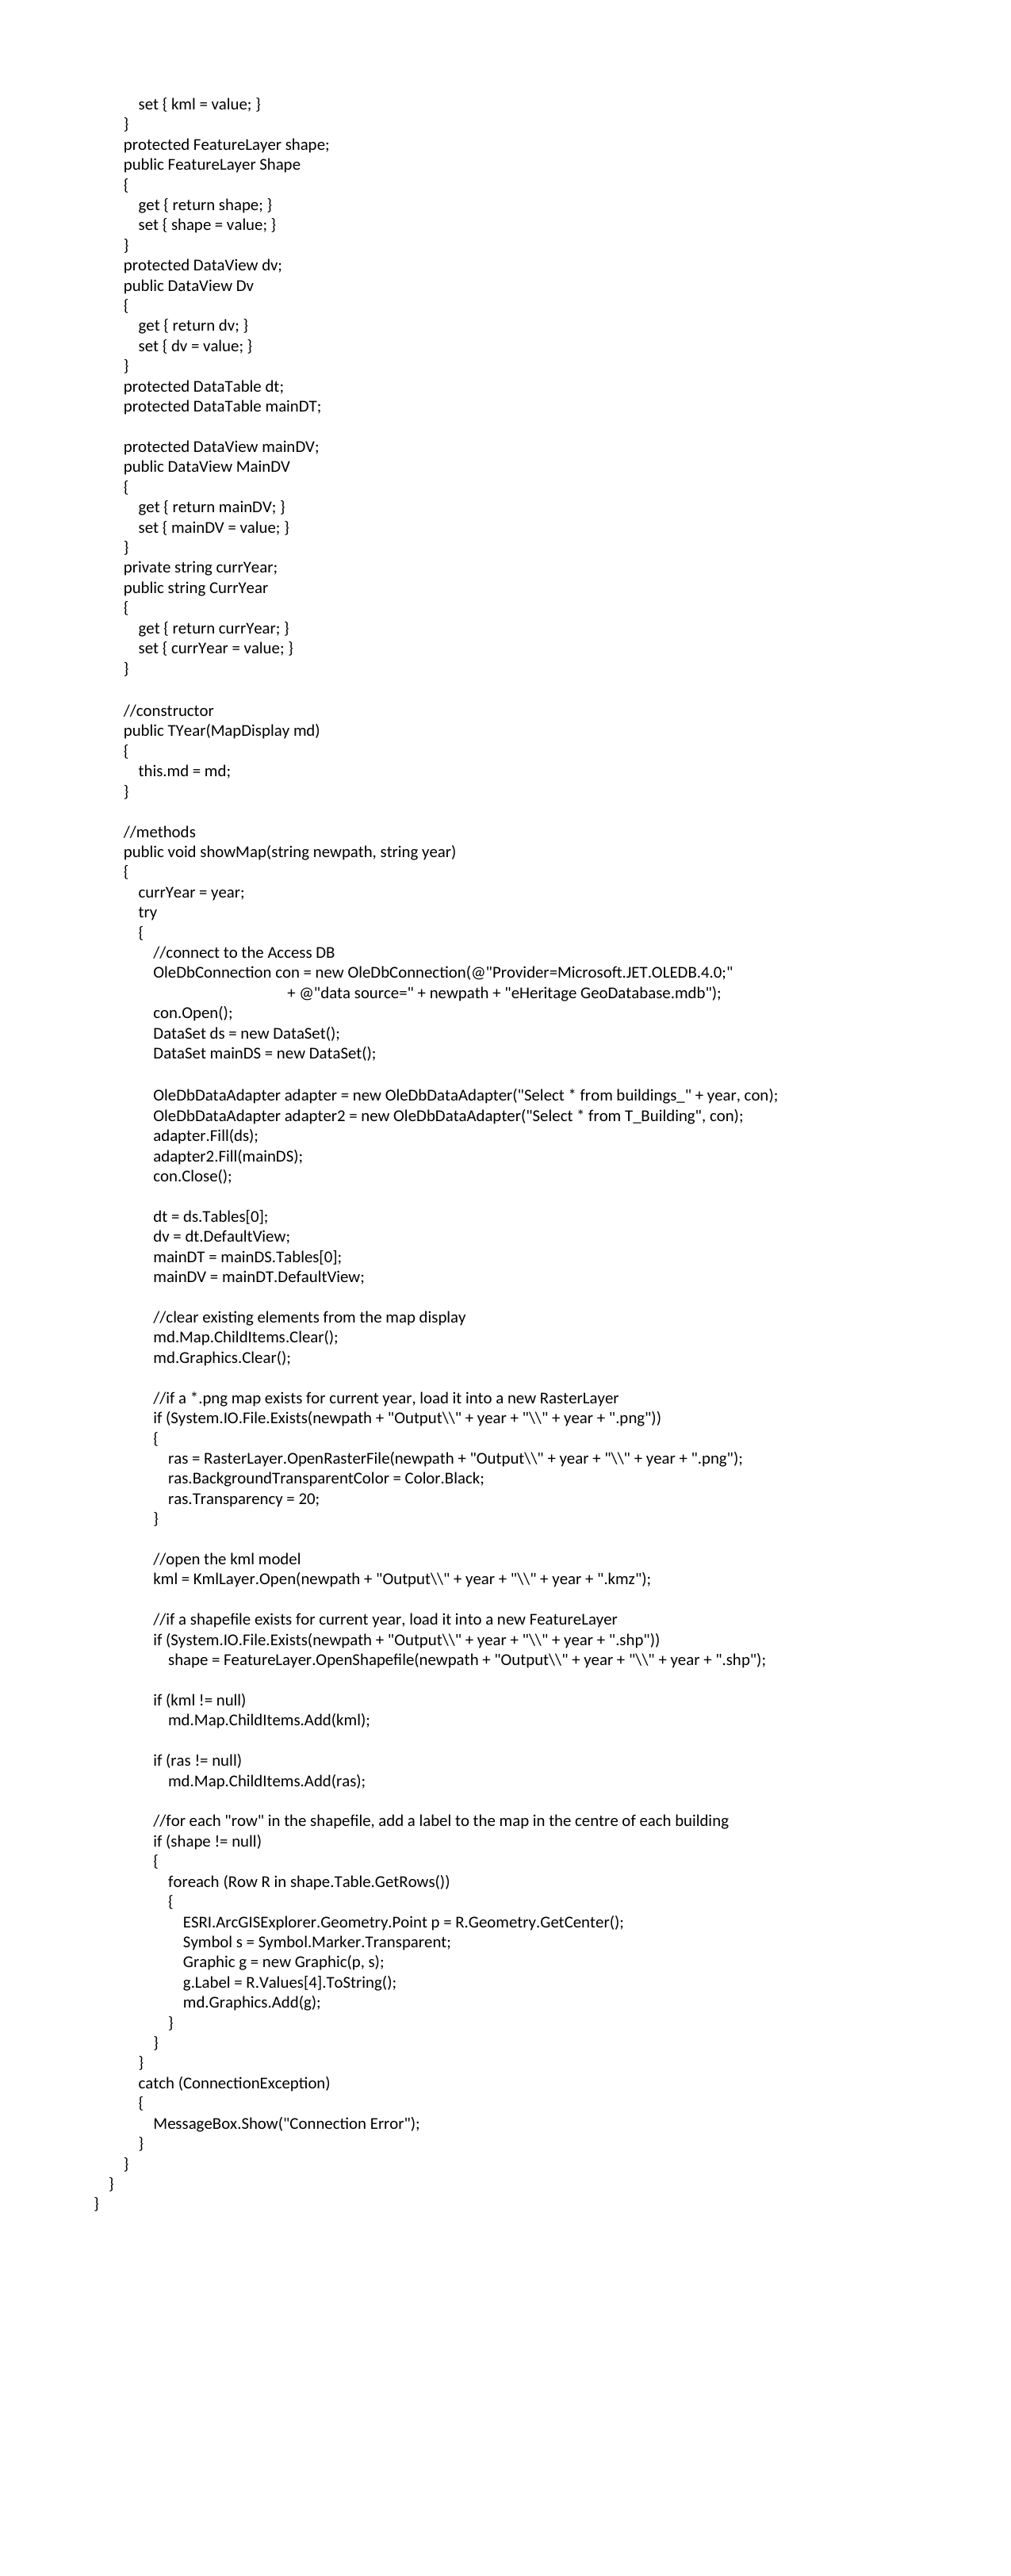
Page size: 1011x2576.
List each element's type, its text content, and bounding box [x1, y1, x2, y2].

text } [94, 658, 917, 678]
text MessageBox.Show("Connection Error"); [94, 2113, 917, 2133]
text mainDT = mainDS.Tables[0]; [94, 1246, 917, 1266]
text mainDV = mainDT.DefaultView; [94, 1266, 917, 1287]
text } [94, 2053, 917, 2073]
text OleDbDataAdapter adapter2 = new OleDbDataAdapter("Select * from T_Building", con); [94, 1105, 917, 1125]
text ESRI.ArcGISExplorer.Geometry.Point p = R.Geometry.GetCenter(); [94, 1912, 917, 1931]
text } [94, 2173, 917, 2194]
text + @"data source=" + newpath + "eHeritage GeoDatabase.mdb"); [94, 982, 917, 1002]
text //clear existing elements from the map display [94, 1307, 917, 1327]
text { [94, 1851, 917, 1871]
text { [94, 174, 917, 194]
text } [94, 113, 917, 134]
text //open the kml model [94, 1548, 917, 1569]
text set { currYear = value; } [94, 637, 917, 658]
text ras.Transparency = 20; [94, 1488, 917, 1508]
text protected DataTable dt; [94, 376, 917, 396]
text } [94, 2153, 917, 2173]
text //if a *.png map exists for current year, load it into a new RasterLayer [94, 1388, 917, 1407]
text adapter2.Fill(mainDS); [94, 1146, 917, 1166]
text } [94, 2133, 917, 2153]
text if (ras != null) [94, 1750, 917, 1770]
text { [94, 597, 917, 618]
text //methods [94, 821, 917, 841]
text { [94, 862, 917, 882]
text } [94, 537, 917, 557]
text Symbol s = Symbol.Marker.Transparent; [94, 1931, 917, 1952]
text public FeatureLayer Shape [94, 154, 917, 174]
text md.Graphics.Add(g); [94, 1992, 917, 2012]
text public void showMap(string newpath, string year) [94, 841, 917, 862]
text if (System.IO.File.Exists(newpath + "Output\\" + year + "\\" + year + ".shp")) [94, 1629, 917, 1649]
text ras.BackgroundTransparentColor = Color.Black; [94, 1468, 917, 1488]
text } [94, 1508, 917, 1529]
text OleDbDataAdapter adapter = new OleDbDataAdapter("Select * from buildings_" + year, con); [94, 1085, 917, 1105]
text shape = FeatureLayer.OpenShapefile(newpath + "Output\\" + year + "\\" + year + ".shp"); [94, 1649, 917, 1670]
text ras = RasterLayer.OpenRasterFile(newpath + "Output\\" + year + "\\" + year + ".png"); [94, 1448, 917, 1468]
text //for each "row" in the shapefile, add a label to the map in the centre of each building [94, 1811, 917, 1831]
text DataSet ds = new DataSet(); [94, 1023, 917, 1043]
text get { return mainDV; } [94, 496, 917, 517]
text //if a shapefile exists for current year, load it into a new FeatureLayer [94, 1609, 917, 1629]
text { [94, 922, 917, 942]
text { [94, 741, 917, 760]
text g.Label = R.Values[4].ToString(); [94, 1972, 917, 1992]
text try [94, 901, 917, 922]
text public string CurrYear [94, 577, 917, 597]
text { [94, 477, 917, 496]
text md.Graphics.Clear(); [94, 1347, 917, 1367]
text protected DataView dv; [94, 255, 917, 275]
text //connect to the Access DB [94, 942, 917, 963]
text { [94, 2092, 917, 2113]
text md.Map.ChildItems.Add(kml); [94, 1710, 917, 1730]
text get { return dv; } [94, 316, 917, 335]
text { [94, 295, 917, 316]
text set { mainDV = value; } [94, 517, 917, 537]
text } [94, 781, 917, 801]
text } [94, 355, 917, 376]
text md.Map.ChildItems.Add(ras); [94, 1770, 917, 1790]
text dv = dt.DefaultView; [94, 1227, 917, 1246]
text //constructor [94, 700, 917, 721]
text } [94, 2194, 917, 2214]
text public DataView MainDV [94, 457, 917, 477]
text if (System.IO.File.Exists(newpath + "Output\\" + year + "\\" + year + ".png")) [94, 1407, 917, 1428]
text protected DataView mainDV; [94, 436, 917, 457]
text catch (ConnectionException) [94, 2073, 917, 2092]
text con.Close(); [94, 1166, 917, 1186]
text Graphic g = new Graphic(p, s); [94, 1952, 917, 1972]
text { [94, 1891, 917, 1912]
text dt = ds.Tables[0]; [94, 1206, 917, 1227]
text public DataView Dv [94, 275, 917, 295]
text if (kml != null) [94, 1690, 917, 1710]
text set { kml = value; } [94, 94, 917, 113]
text kml = KmlLayer.Open(newpath + "Output\\" + year + "\\" + year + ".kmz"); [94, 1569, 917, 1589]
text set { dv = value; } [94, 335, 917, 355]
text protected DataTable mainDT; [94, 396, 917, 416]
text adapter.Fill(ds); [94, 1125, 917, 1146]
text } [94, 2032, 917, 2053]
text } [94, 2012, 917, 2032]
text OleDbConnection con = new OleDbConnection(@"Provider=Microsoft.JET.OLEDB.4.0;" [94, 963, 917, 982]
text md.Map.ChildItems.Clear(); [94, 1327, 917, 1347]
text foreach (Row R in shape.Table.GetRows()) [94, 1871, 917, 1891]
text con.Open(); [94, 1002, 917, 1023]
text DataSet mainDS = new DataSet(); [94, 1043, 917, 1063]
text private string currYear; [94, 557, 917, 577]
text protected FeatureLayer shape; [94, 134, 917, 154]
text public TYear(MapDisplay md) [94, 721, 917, 741]
text currYear = year; [94, 882, 917, 901]
text if (shape != null) [94, 1831, 917, 1851]
text } [94, 235, 917, 255]
text set { shape = value; } [94, 215, 917, 235]
text { [94, 1428, 917, 1448]
text get { return currYear; } [94, 618, 917, 637]
text this.md = md; [94, 760, 917, 781]
text get { return shape; } [94, 194, 917, 215]
